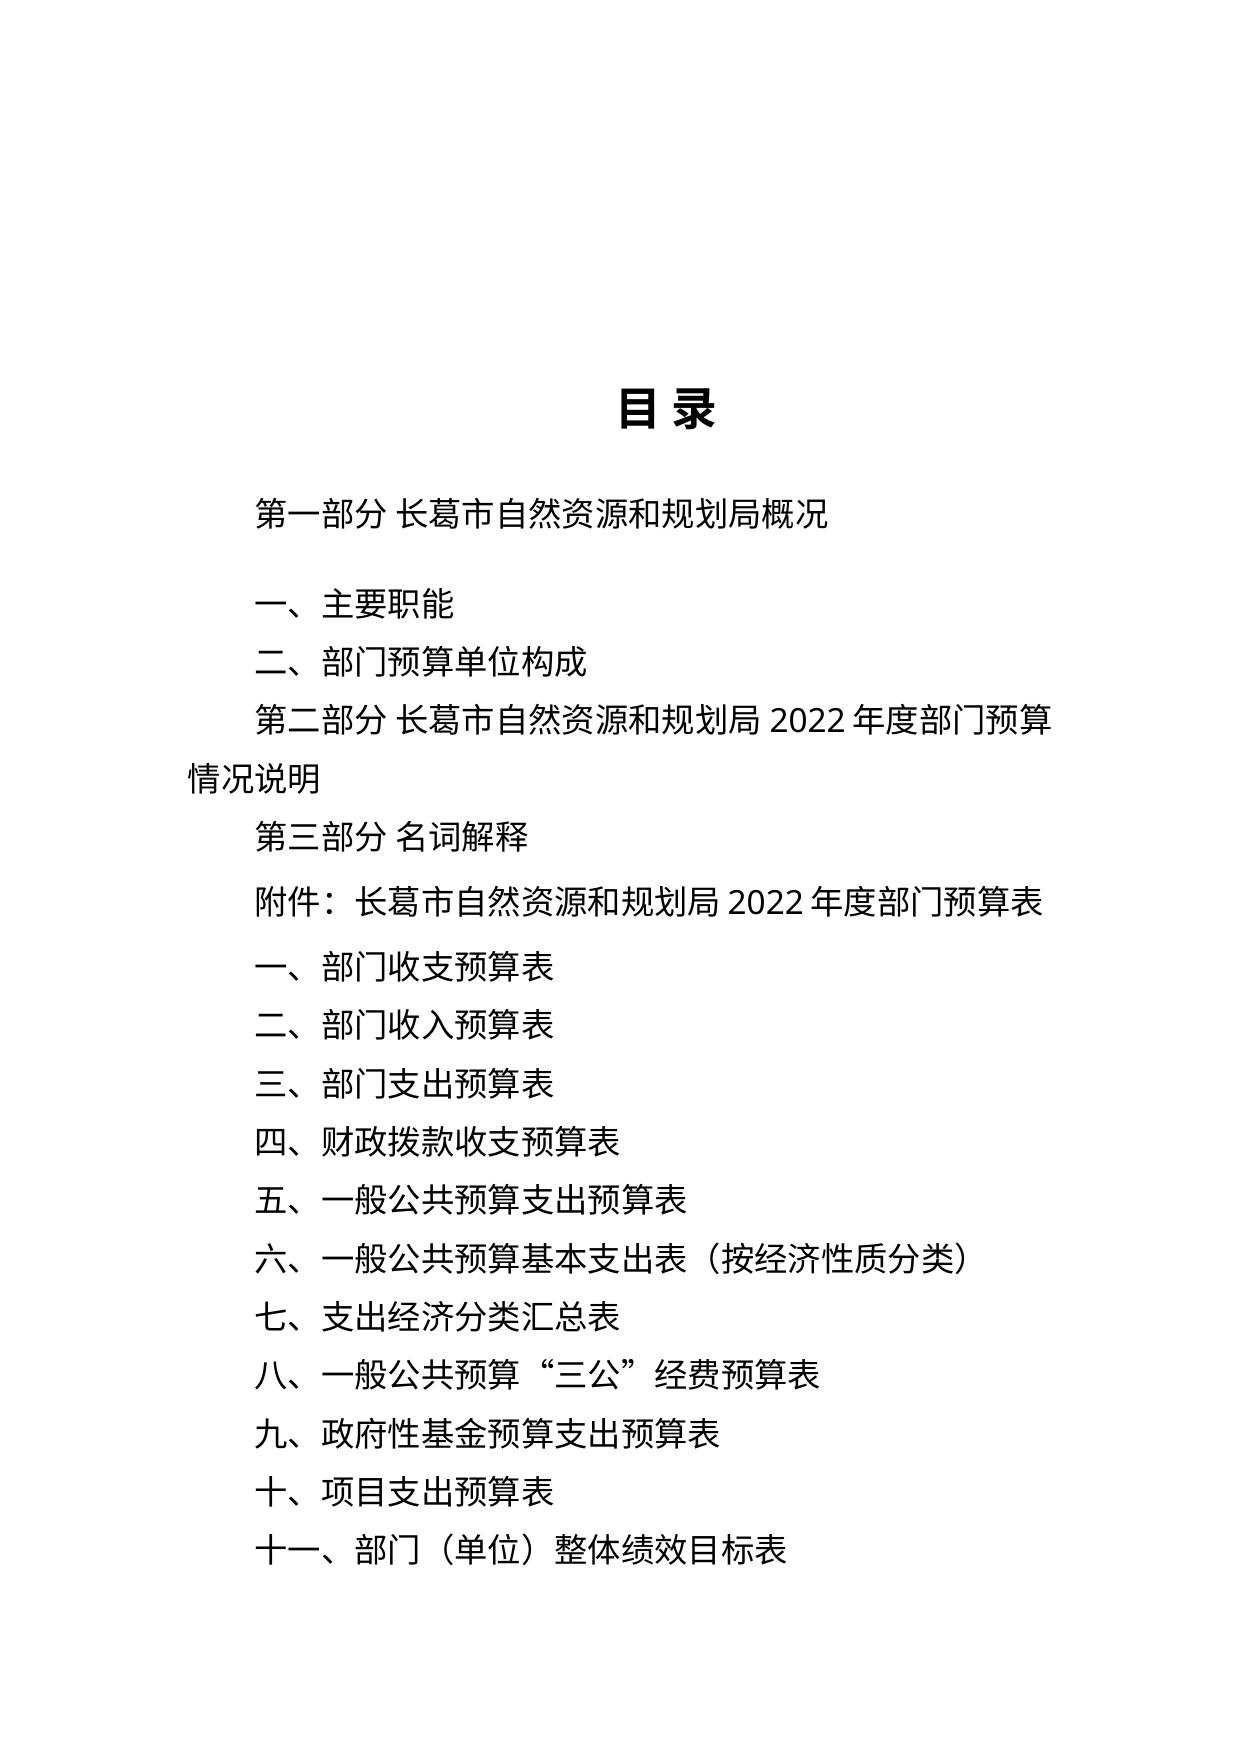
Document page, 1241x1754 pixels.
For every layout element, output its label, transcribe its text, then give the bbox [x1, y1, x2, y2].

text 十一、部门（单位）整体绩效目标表 [187, 1516, 1053, 1574]
text 五、一般公共预算支出预算表 [187, 1166, 1053, 1224]
text 二、部门收入预算表 [187, 991, 1053, 1049]
text 二、部门预算单位构成 [187, 628, 1053, 686]
text 附件：长葛市自然资源和规划局2022年度部门预算表 [187, 868, 1053, 933]
text 十、项目支出预算表 [187, 1458, 1053, 1516]
text 六、一般公共预算基本支出表（按经济性质分类） [187, 1224, 1053, 1283]
text 四、财政拨款收支预算表 [187, 1108, 1053, 1166]
text 目 录 [187, 357, 1053, 454]
text 一、部门收支预算表 [187, 933, 1053, 991]
text 第三部分 名词解释 [187, 803, 1053, 868]
text 七、支出经济分类汇总表 [187, 1283, 1053, 1341]
text 第二部分 长葛市自然资源和规划局2022年度部门预算情况说明 [187, 686, 1053, 803]
text 九、政府性基金预算支出预算表 [187, 1399, 1053, 1458]
text 八、一般公共预算“三公”经费预算表 [187, 1341, 1053, 1399]
text 第一部分 长葛市自然资源和规划局概况 [187, 479, 1053, 544]
text 一、主要职能 [187, 569, 1053, 628]
text 三、部门支出预算表 [187, 1049, 1053, 1108]
